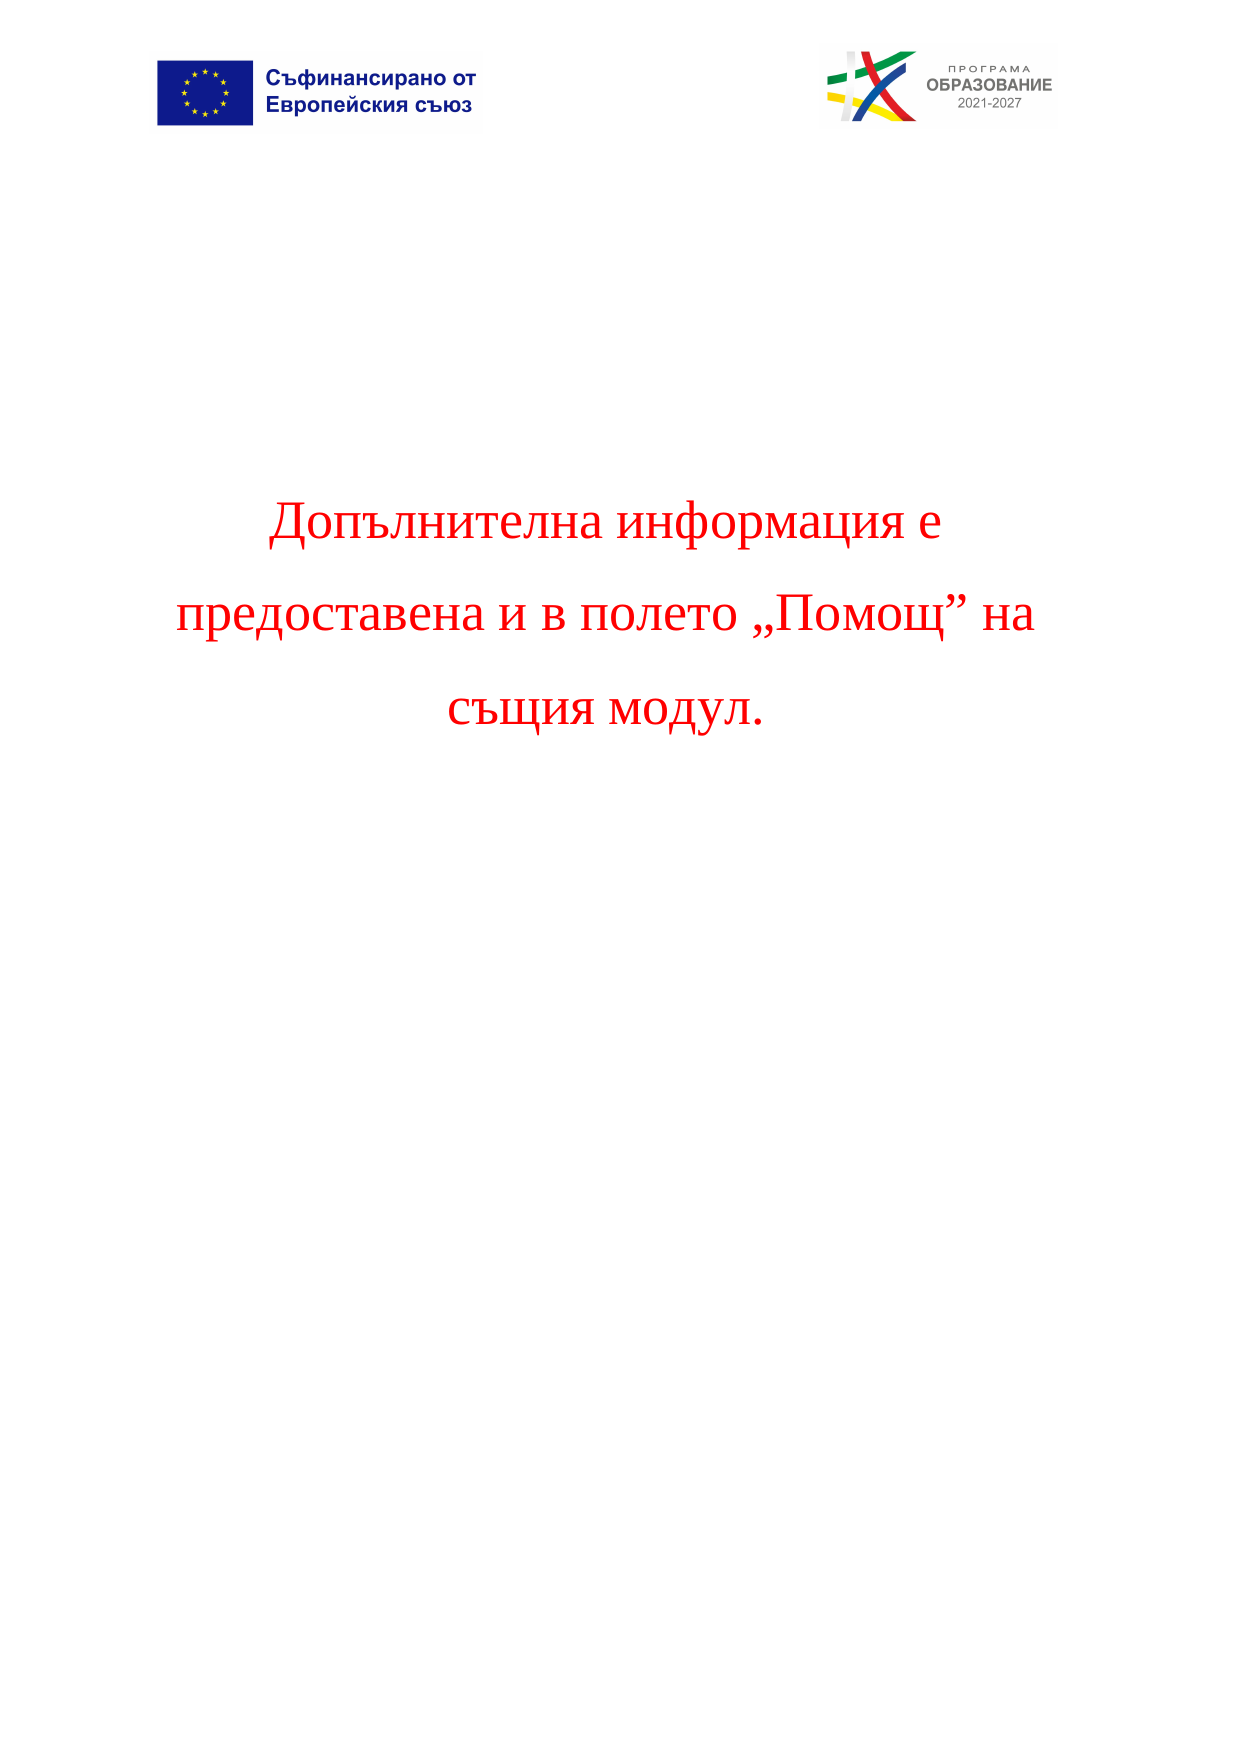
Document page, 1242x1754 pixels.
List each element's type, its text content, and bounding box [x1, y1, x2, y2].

text предоставена и в полето „Помощ” на същия модул. [171, 580, 1041, 736]
picture [148, 51, 484, 134]
text Допълнителна информация е [263, 489, 950, 549]
picture [817, 43, 1058, 129]
